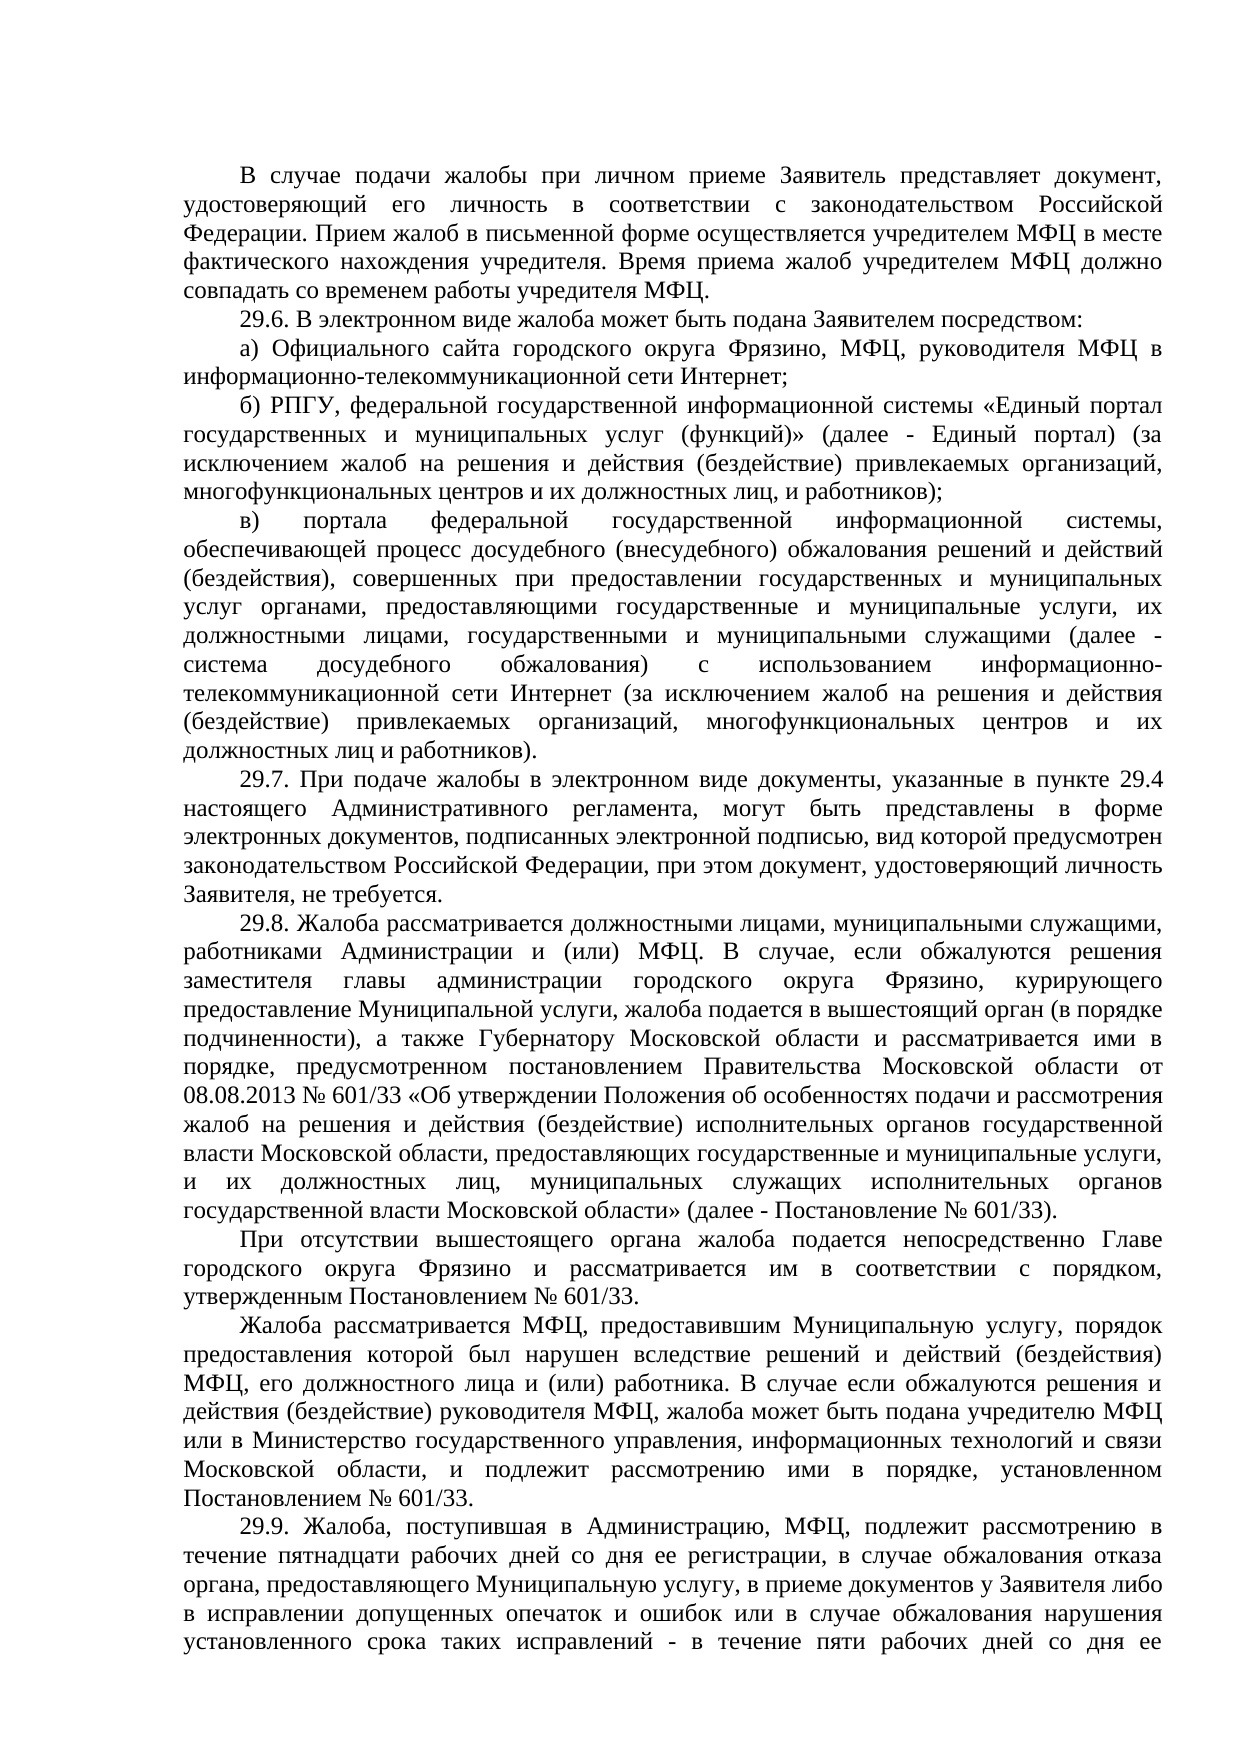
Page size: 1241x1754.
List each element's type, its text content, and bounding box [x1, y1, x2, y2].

text в) портала федеральной государственной информационной системы, обеспечивающей процесс досудебного (внесудебного) обжалования решений и действий (бездействия), совершенных при предоставлении государственных и муниципальных услуг органами, предоставляющими государственные и муниципальные услуги, их должностными лицами, государственными и муниципальными служащими (далее - система досудебного обжалования) с использованием информационно-телекоммуникационной сети Интернет (за исключением жалоб на решения и действия (бездействие) привлекаемых организаций, многофункциональных центров и их должностных лиц и работников). [183, 505, 1163, 764]
text 29.7. При подаче жалобы в электронном виде документы, указанные в пункте 29.4 настоящего Административного регламента, могут быть представлены в форме электронных документов, подписанных электронной подписью, вид которой предусмотрен законодательством Российской Федерации, при этом документ, удостоверяющий личность Заявителя, не требуется. [183, 764, 1163, 908]
text а) Официального сайта городского округа Фрязино, МФЦ, руководителя МФЦ в информационно-телекоммуникационной сети Интернет; [183, 333, 1163, 390]
text 29.6. В электронном виде жалоба может быть подана Заявителем посредством: [183, 304, 1163, 333]
text 29.8. Жалоба рассматривается должностными лицами, муниципальными служащими, работниками Администрации и (или) МФЦ. В случае, если обжалуются решения заместителя главы администрации городского округа Фрязино, курирующего предоставление Муниципальной услуги, жалоба подается в вышестоящий орган (в порядке подчиненности), а также Губернатору Московской области и рассматривается ими в порядке, предусмотренном постановлением Правительства Московской области от 08.08.2013 № 601/33 «Об утверждении Положения об особенностях подачи и рассмотрения жалоб на решения и действия (бездействие) исполнительных органов государственной власти Московской области, предоставляющих государственные и муниципальные услуги, и их должностных лиц, муниципальных служащих исполнительных органов государственной власти Московской области» (далее - Постановление № 601/33). [183, 908, 1163, 1224]
text В случае подачи жалобы при личном приеме Заявитель представляет документ, удостоверяющий его личность в соответствии с законодательством Российской Федерации. Прием жалоб в письменной форме осуществляется учредителем МФЦ в месте фактического нахождения учредителя. Время приема жалоб учредителем МФЦ должно совпадать со временем работы учредителя МФЦ. [183, 160, 1163, 304]
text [183, 1511, 1163, 1655]
text Жалоба рассматривается МФЦ, предоставившим Муниципальную услугу, порядок предоставления которой был нарушен вследствие решений и действий (бездействия) МФЦ, его должностного лица и (или) работника. В случае если обжалуются решения и действия (бездействие) руководителя МФЦ, жалоба может быть подана учредителю МФЦ или в Министерство государственного управления, информационных технологий и связи Московской области, и подлежит рассмотрению ими в порядке, установленном Постановлением № 601/33. [183, 1310, 1163, 1511]
text При отсутствии вышестоящего органа жалоба подается непосредственно Главе городского округа Фрязино и рассматривается им в соответствии с порядком, утвержденным Постановлением № 601/33. [183, 1224, 1163, 1310]
text б) РПГУ, федеральной государственной информационной системы «Единый портал государственных и муниципальных услуг (функций)» (далее - Единый портал) (за исключением жалоб на решения и действия (бездействие) привлекаемых организаций, многофункциональных центров и их должностных лиц, и работников); [183, 390, 1163, 505]
